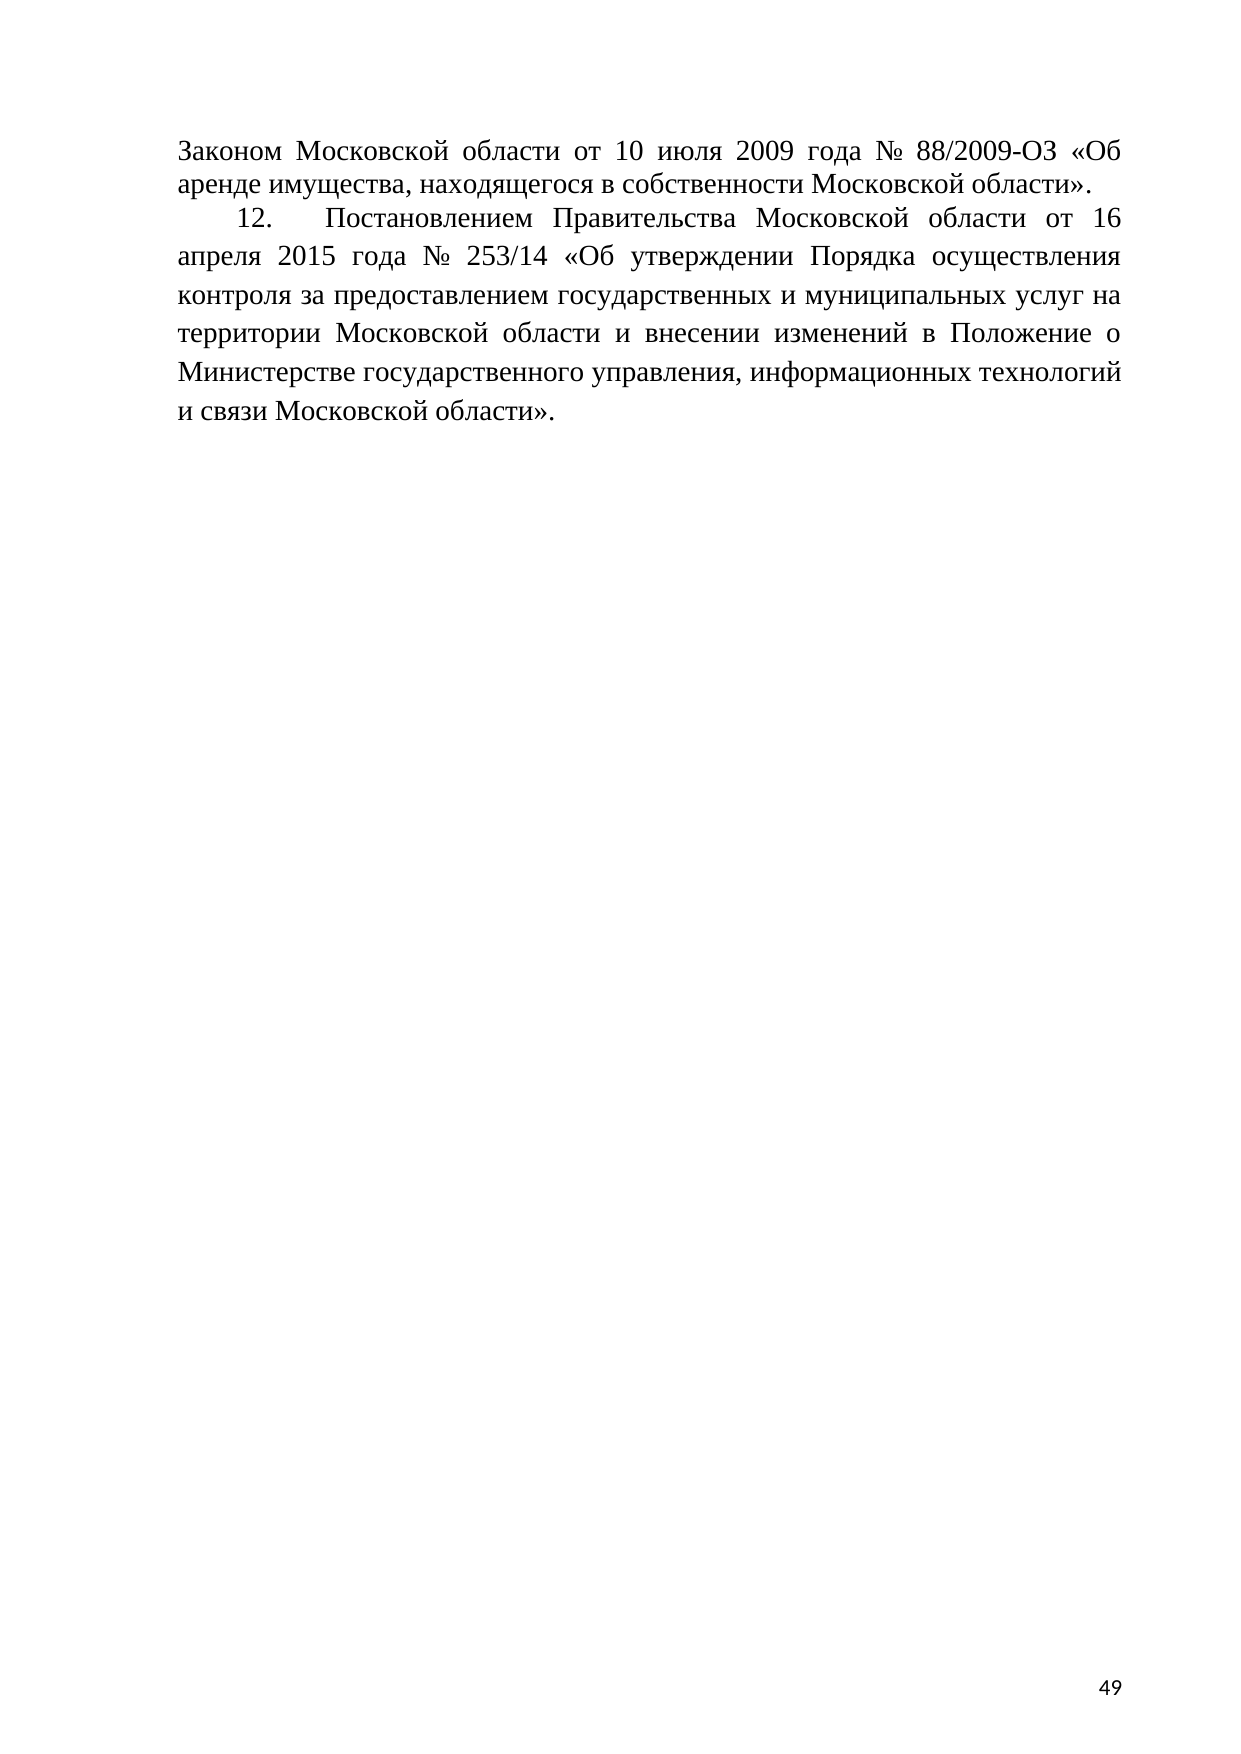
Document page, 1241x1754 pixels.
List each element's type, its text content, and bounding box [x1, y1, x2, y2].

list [177, 133, 1122, 200]
list Постановлением Правительства Московской области от 16 апреля 2015 года № 253/14 «Об утверждении Порядка осуществления контроля за предоставлением государственных и муниципальных услуг на территории Московской области и внесении изменений в Положение о Министерстве государственного управления, информационных технологий и связи Московской области». [177, 200, 1122, 426]
